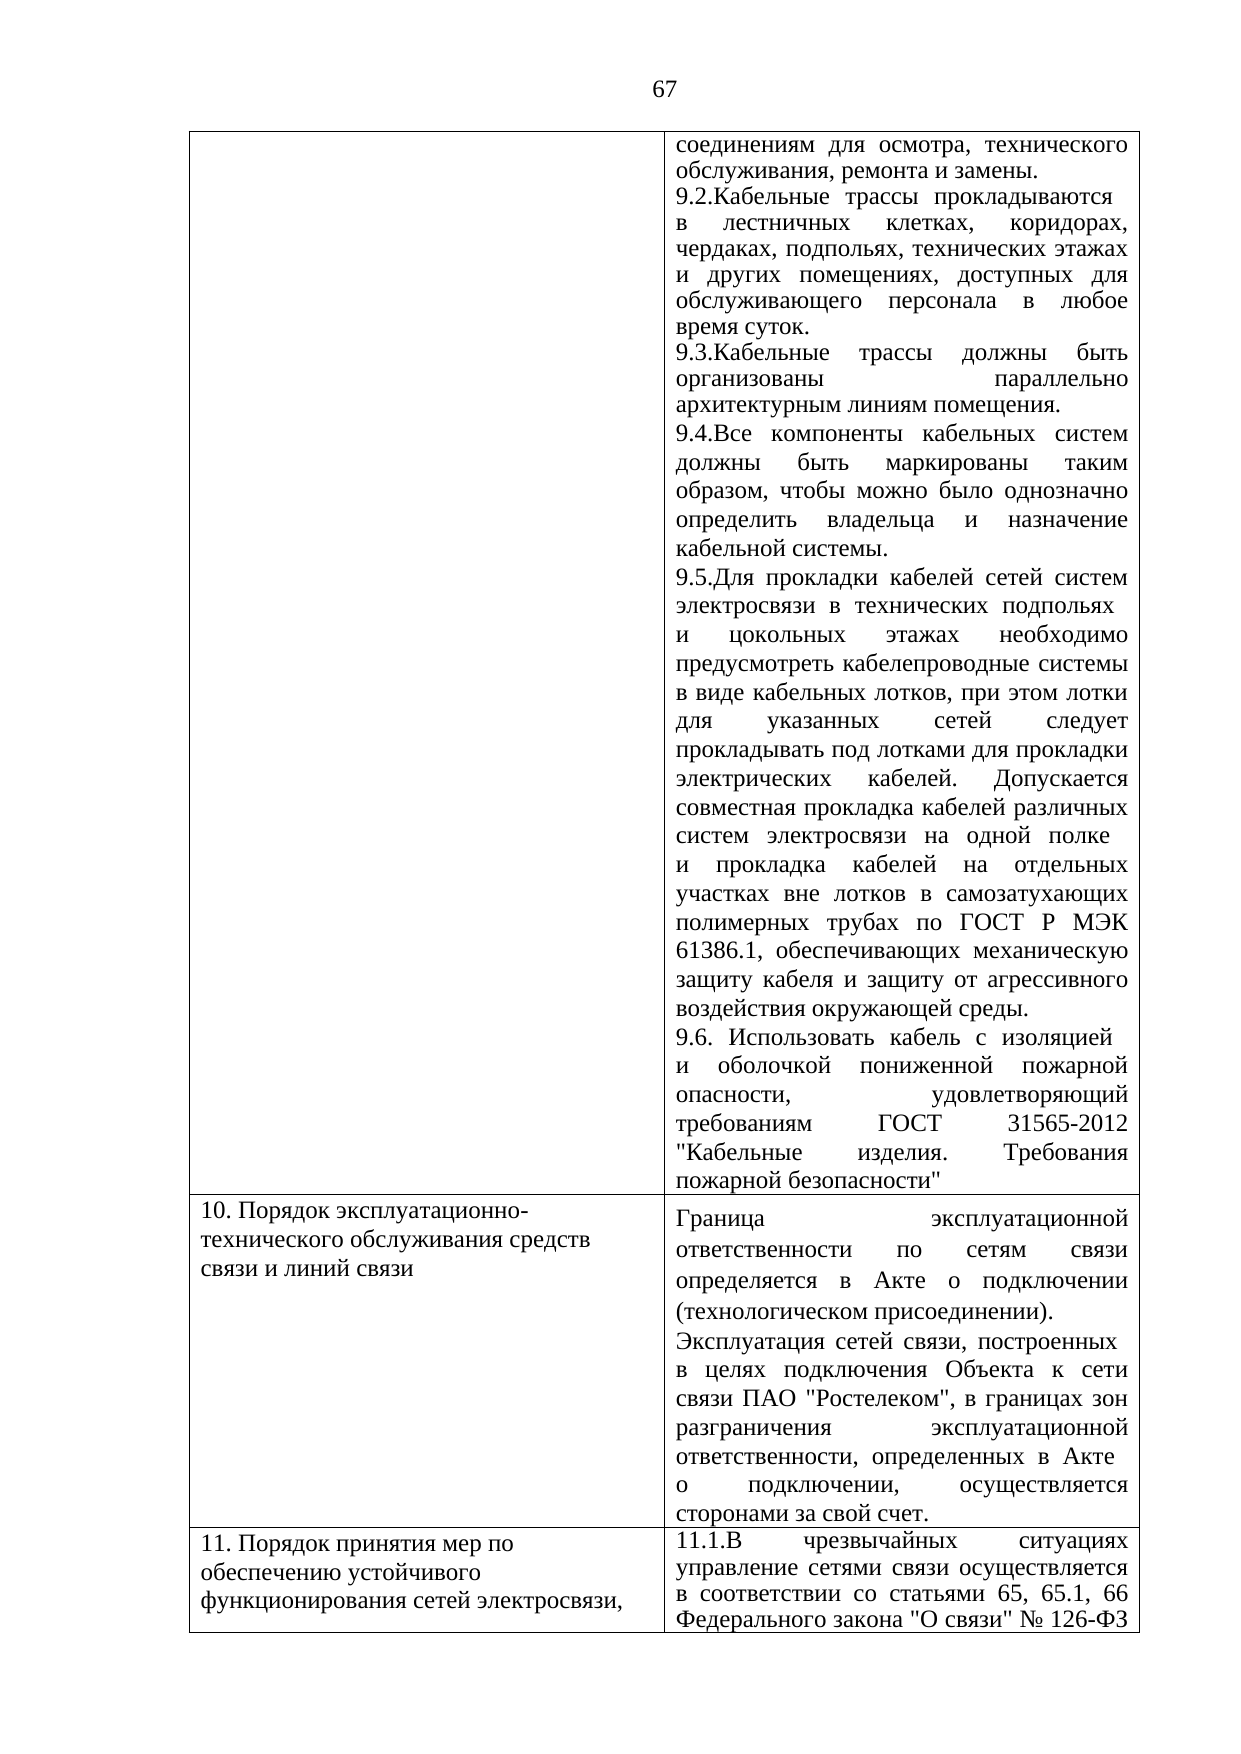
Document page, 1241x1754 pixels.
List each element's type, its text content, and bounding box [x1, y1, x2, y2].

table_cell 10. Порядок эксплуатационнотехнического обслуживания средств связи и линий связи [190, 1195, 664, 1527]
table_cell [190, 132, 664, 1194]
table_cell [665, 1528, 1139, 1632]
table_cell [190, 1528, 664, 1632]
table_cell Граница эксплуатационной ответственности по сетям связи определяется в Акте о подключении (технологическом присоединении). Эксплуатация сетей связи, построенных в целях подключения Объекта к сети связи ПАО "Ростелеком", в границах зон разграничения эксплуатационной ответственности, определенных в Акте о подключении, осуществляется сторонами за свой счет. [665, 1195, 1139, 1527]
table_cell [665, 132, 1139, 1194]
